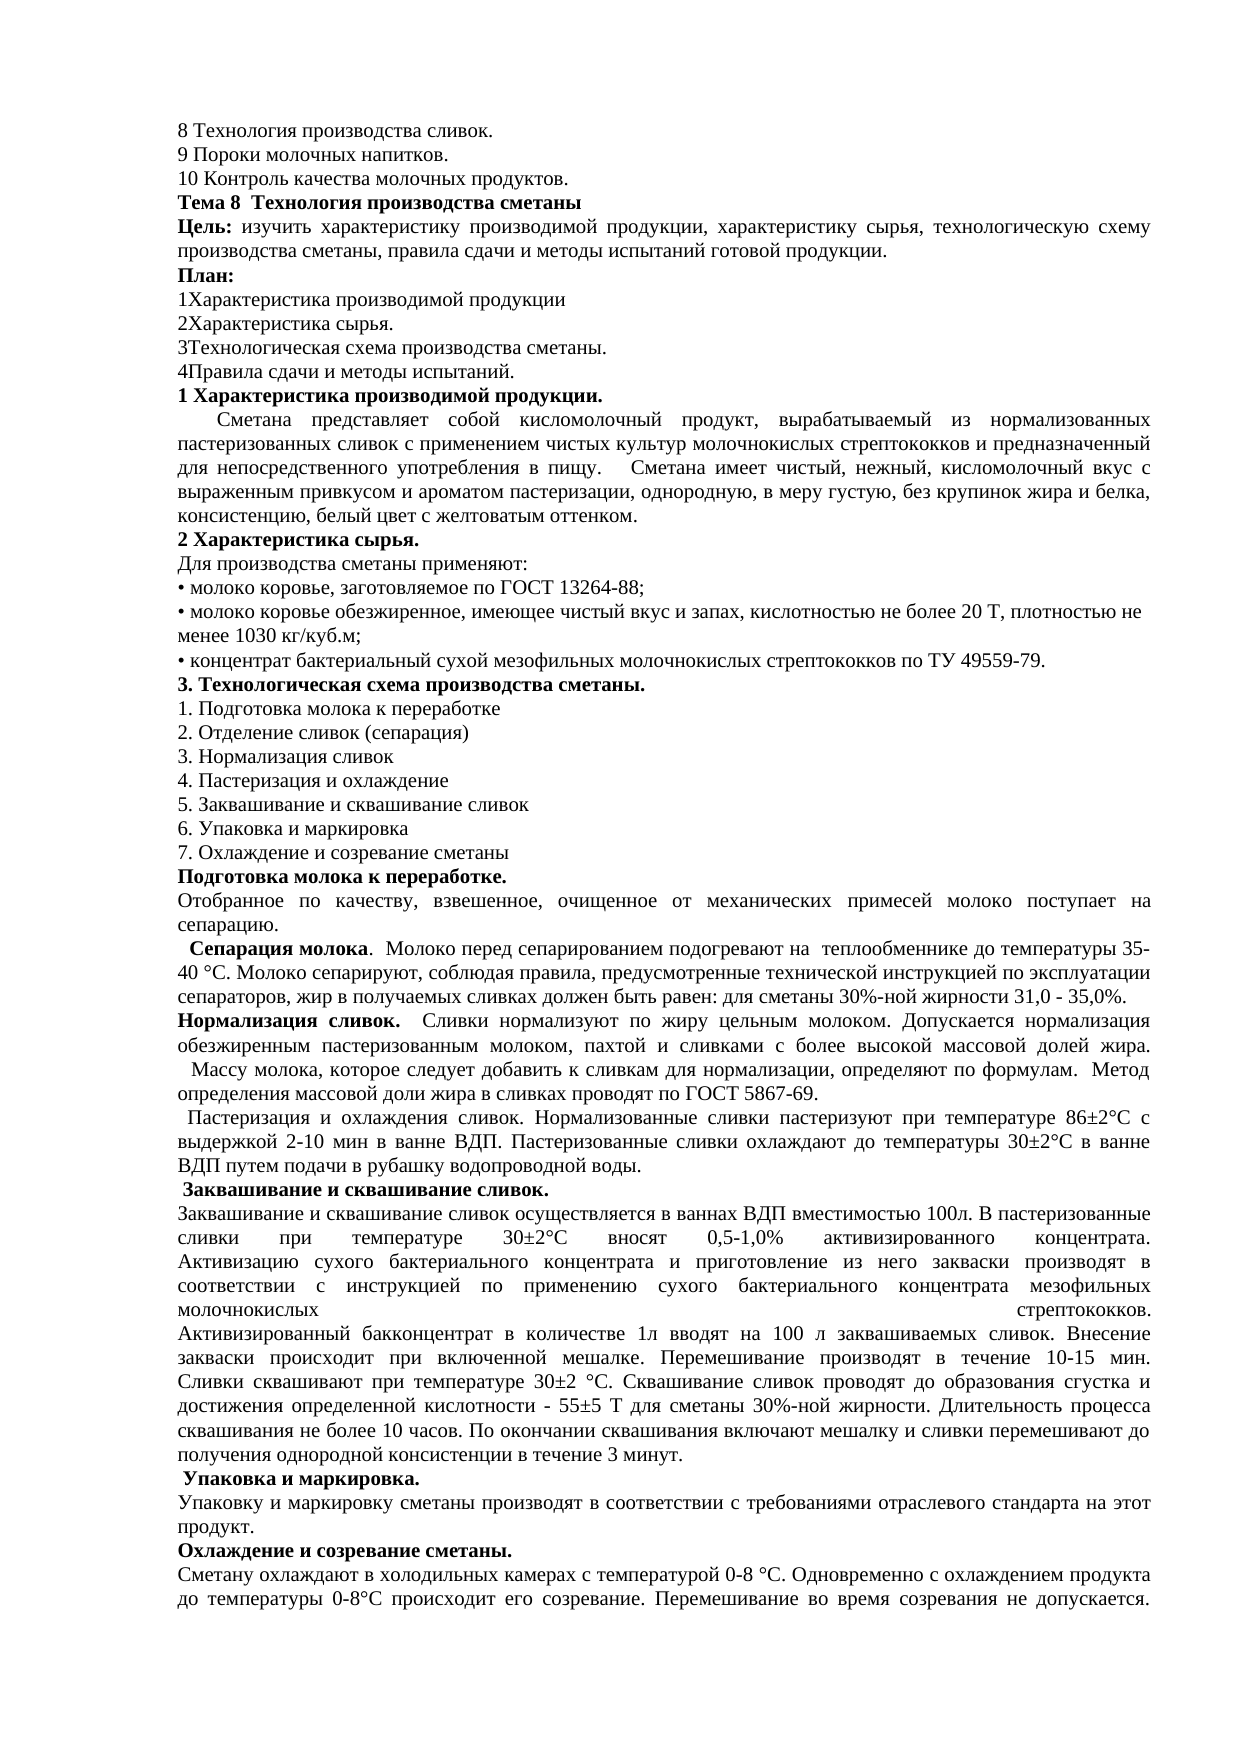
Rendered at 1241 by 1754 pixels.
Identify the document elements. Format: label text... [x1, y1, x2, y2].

text План: [177, 262, 1152, 287]
text 8 Технология производства сливок. [177, 118, 1152, 142]
subtitle Подготовка молока к переработке. [177, 864, 1152, 888]
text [177, 1562, 1152, 1610]
subtitle Заквашивание и сквашивание сливок. [177, 1177, 1152, 1201]
text Упаковку и маркировку сметаны производят в соответствии с требованиями отраслевого стандарта на этот продукт. [177, 1490, 1152, 1538]
text Заквашивание и сквашивание сливок осуществляется в ваннах ВДП вместимостью 100л. В пастеризованные сливки при температуре 30±2°С вносят 0,5-1,0% активизированного концентрата. Активизацию сухого бактериального концентрата и приготовление из него закваски производят в соответствии с инструкцией по применению сухого бактериального концентрата мезофильных молочнокислых стрептококков. Активизированный бакконцентрат в количестве 1л вводят на заквашиваемых сливок. Внесение закваски происходит при включенной мешалке. Перемешивание производят в течение 10-15 мин. Сливки сквашивают при температуре 30±2 °С. Сквашивание сливок проводят до образования сгустка и достижения определенной кислотности - 55±5 Т для сметаны 30%-ной жирности. Длительность процесса сквашивания не более 10 часов. По окончании сквашивания включают мешалку и сливки перемешивают до получения однородной консистенции в течение 3 минут. [177, 1201, 1152, 1466]
text 9 Пороки молочных напитков. [177, 142, 1152, 166]
subtitle 4Правила сдачи и методы испытаний. [177, 359, 1152, 383]
text Упаковка и маркировка. [177, 1466, 1152, 1490]
text 2Характеристика сырья. [177, 311, 1152, 335]
text Охлаждение и созревание сметаны. [177, 1538, 1152, 1562]
subtitle 2 Характеристика сырья. [177, 527, 1152, 551]
subtitle Цель: изучить характеристику производимой продукции, характеристику сырья, технологическую схему производства сметаны, правила сдачи и методы испытаний готовой продукции. [177, 214, 1152, 262]
subtitle 1Характеристика производимой продукции [177, 287, 1152, 311]
subtitle Отобранное по качеству, взвешенное, очищенное от механических примесей молоко поступает на сепарацию. [177, 888, 1152, 936]
subtitle Сметана представляет собой кисломолочный продукт, вырабатываемый из нормализованных пастеризованных сливок с применением чистых культур молочнокислых стрептококков и предназначенный для непосредственного употребления в пищу. Сметана имеет чистый, нежный, кисломолочный вкус с выраженным привкусом и ароматом пастеризации, однородную, в меру густую, без крупинок жира и белка, консистенцию, белый цвет с желтоватым оттенком. [177, 407, 1152, 527]
text Для производства сметаны применяют: • молоко коровье, заготовляемое по ГОСТ 13264-88; • молоко коровье обезжиренное, имеющее чистый вкус и запах, кислотностью не более 20 Т, плотностью не менее 1030 кг/куб.м; • концентрат бактериальный сухой мезофильных молочнокислых стрептококков по ТУ 49559-79. [177, 551, 1152, 672]
text Нормализация сливок. Сливки нормализуют по жиру цельным молоком. Допускается нормализация обезжиренным пастеризованным молоком, пахтой и сливками с более высокой массовой долей жира. Массу молока, которое следует добавить к сливкам для нормализации, определяют по формулам. Метод определения массовой доли жира в сливках проводят по ГОСТ 5867-69. [177, 1008, 1152, 1105]
subtitle 1 Характеристика производимой продукции. [177, 383, 1152, 407]
text Сепарация молока. Молоко перед сепарированием подогревают на теплообменнике до температуры 35-40 °С. Молоко сепарируют, соблюдая правила, предусмотренные технической инструкцией по эксплуатации сепараторов, жир в получаемых сливках должен быть равен: для сметаны 30%-ной жирности 31,0 - 35,0%. [177, 936, 1152, 1008]
text 3. Технологическая схема производства сметаны. [177, 672, 1152, 696]
text Тема 8 Технология производства сметаны [177, 190, 1152, 214]
text Пастеризация и охлаждения сливок. Нормализованные сливки пастеризуют при температуре 86±2°С с выдержкой 2-10 мин в ванне ВДП. Пастеризованные сливки охлаждают до температуры 30±2°С в ванне ВДП путем подачи в рубашку водопроводной воды. [177, 1105, 1152, 1177]
text 10 Контроль качества молочных продуктов. [177, 166, 1152, 190]
subtitle 3Технологическая схема производства сметаны. [177, 335, 1152, 359]
text 1. Подготовка молока к переработке 2. Отделение сливок (сепарация) 3. Нормализация сливок 4. Пастеризация и охлаждение 5. Заквашивание и сквашивание сливок 6. Упаковка и маркировка 7. Охлаждение и созревание сметаны [177, 696, 1152, 864]
